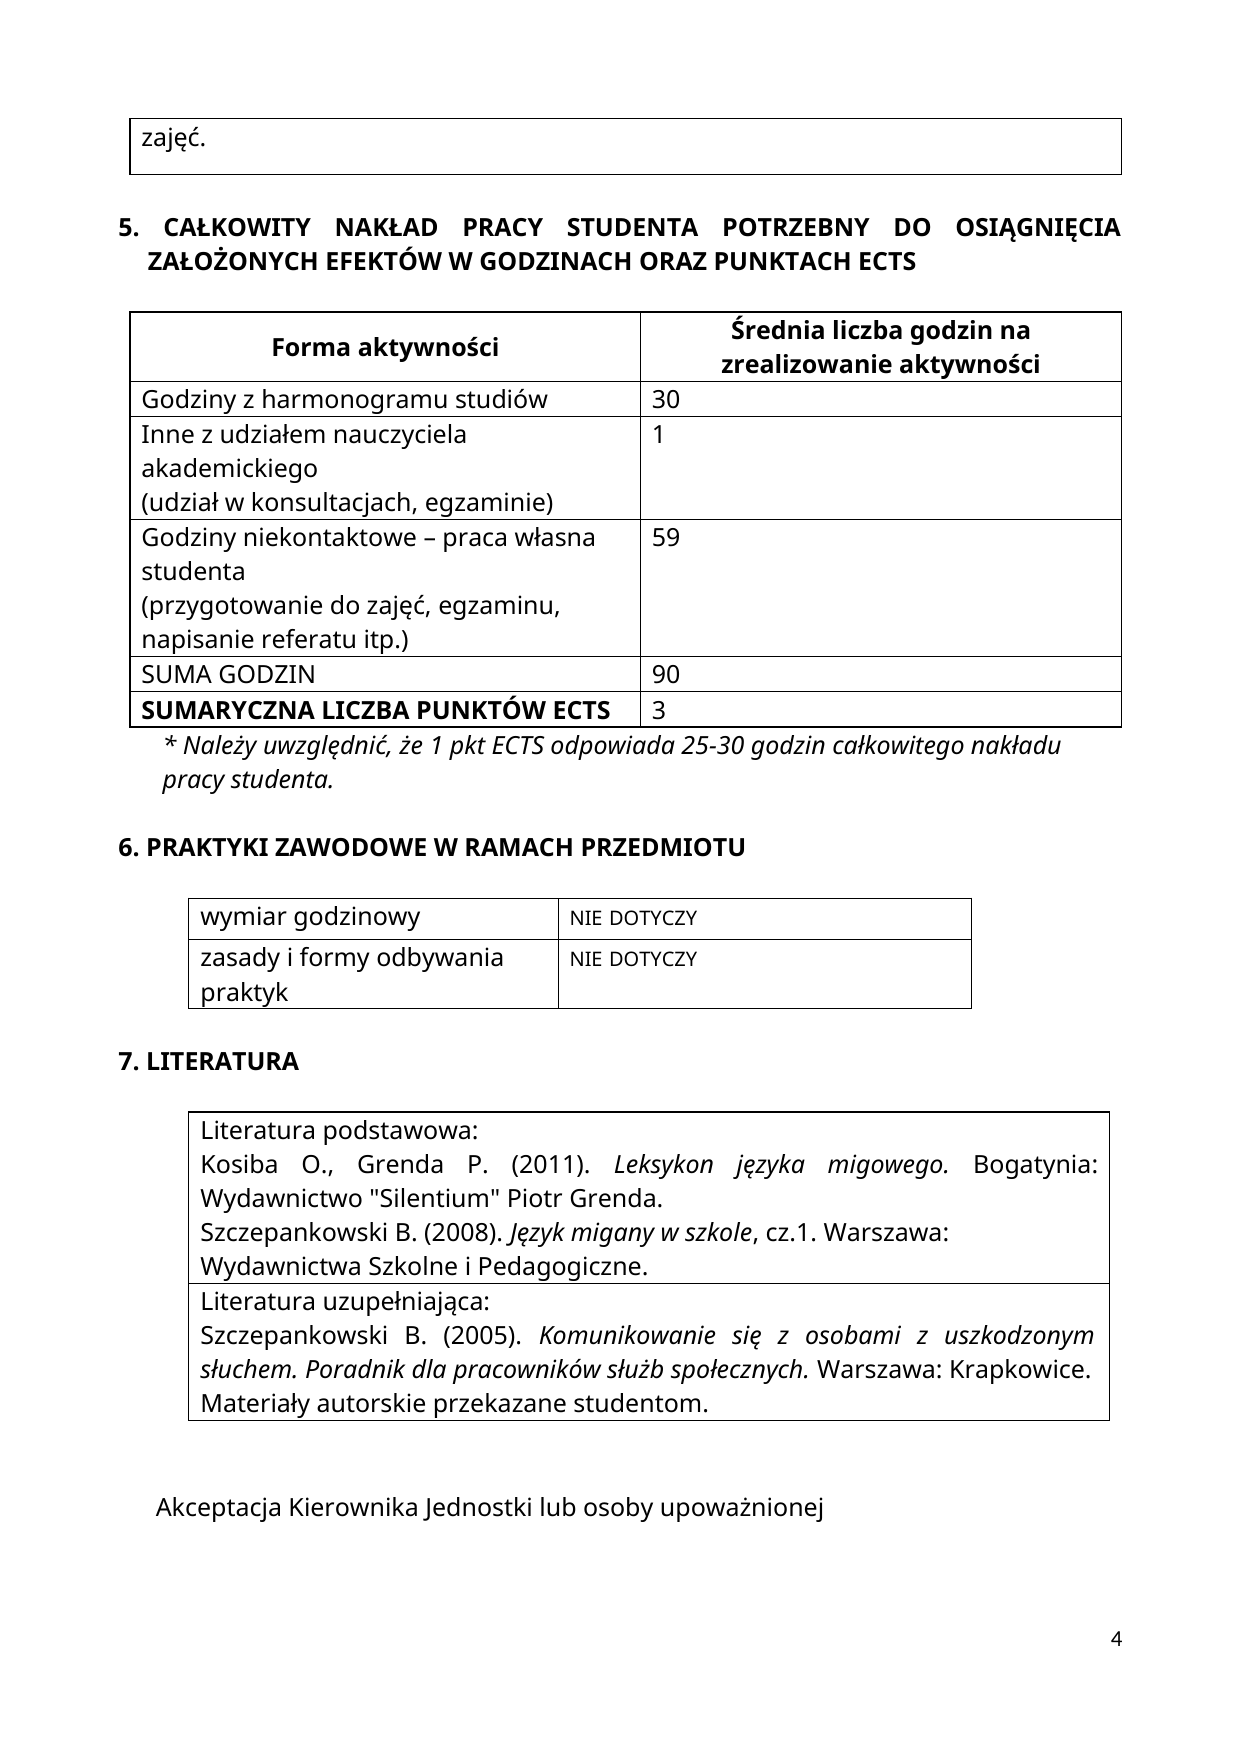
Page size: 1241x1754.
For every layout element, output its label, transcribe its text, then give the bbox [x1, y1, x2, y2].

table_cell Godziny niekontaktowe – praca własna studenta (przygotowanie do zajęć, egzaminu, napisanie referatu itp.) [131, 520, 640, 656]
table_header Forma aktywności [131, 313, 640, 381]
table_header Literatura podstawowa: Kosiba O., Grenda P. (2011). Leksykon języka migowego. Bogatynia: Wydawnictwo "Silentium" Piotr Grenda. Szczepankowski B. (2008). Język migany w szkole, cz.1. Warszawa: Wydawnictwa Szkolne i Pedagogiczne. [189, 1113, 1109, 1283]
text Akceptacja Kierownika Jednostki lub osoby upoważnionej [156, 1489, 1122, 1523]
table_cell SUMARYCZNA LICZBA PUNKTÓW ECTS [131, 692, 640, 726]
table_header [131, 119, 1121, 174]
table_header nie dotyczy [559, 899, 971, 939]
table_cell 59 [641, 520, 1121, 656]
table_cell zasady i formy odbywania praktyk [189, 940, 558, 1008]
table_cell nie dotyczy [559, 940, 971, 1008]
table_header wymiar godzinowy [189, 899, 558, 939]
table_cell 1 [641, 417, 1121, 519]
table_cell Literatura uzupełniająca: Szczepankowski B. (2005). Komunikowanie się z osobami z uszkodzonym słuchem. Poradnik dla pracowników służb społecznych. Warszawa: Krapkowice. Materiały autorskie przekazane studentom. [189, 1284, 1109, 1420]
text 6. PRAKTYKI ZAWODOWE W RAMACH PRZEDMIOTU [118, 829, 1122, 864]
table_cell 3 [641, 692, 1121, 726]
text 5. CAŁKOWITY NAKŁAD PRACY STUDENTA POTRZEBNY DO OSIĄGNIĘCIA ZAŁOŻONYCH EFEKTÓW W GODZINACH ORAZ PUNKTACH ECTS [118, 209, 1122, 277]
table_cell Godziny z harmonogramu studiów [131, 382, 640, 416]
text 7. LITERATURA [118, 1043, 1122, 1077]
table_cell 30 [641, 382, 1121, 416]
text * Należy uwzględnić, że 1 pkt ECTS odpowiada 25-30 godzin całkowitego nakładu pracy studenta. [162, 728, 1122, 796]
table_cell SUMA GODZIN [131, 657, 640, 691]
table_cell 90 [641, 657, 1121, 691]
table_header Średnia liczba godzin na zrealizowanie aktywności [641, 313, 1121, 381]
table_cell Inne z udziałem nauczyciela akademickiego (udział w konsultacjach, egzaminie) [131, 417, 640, 519]
